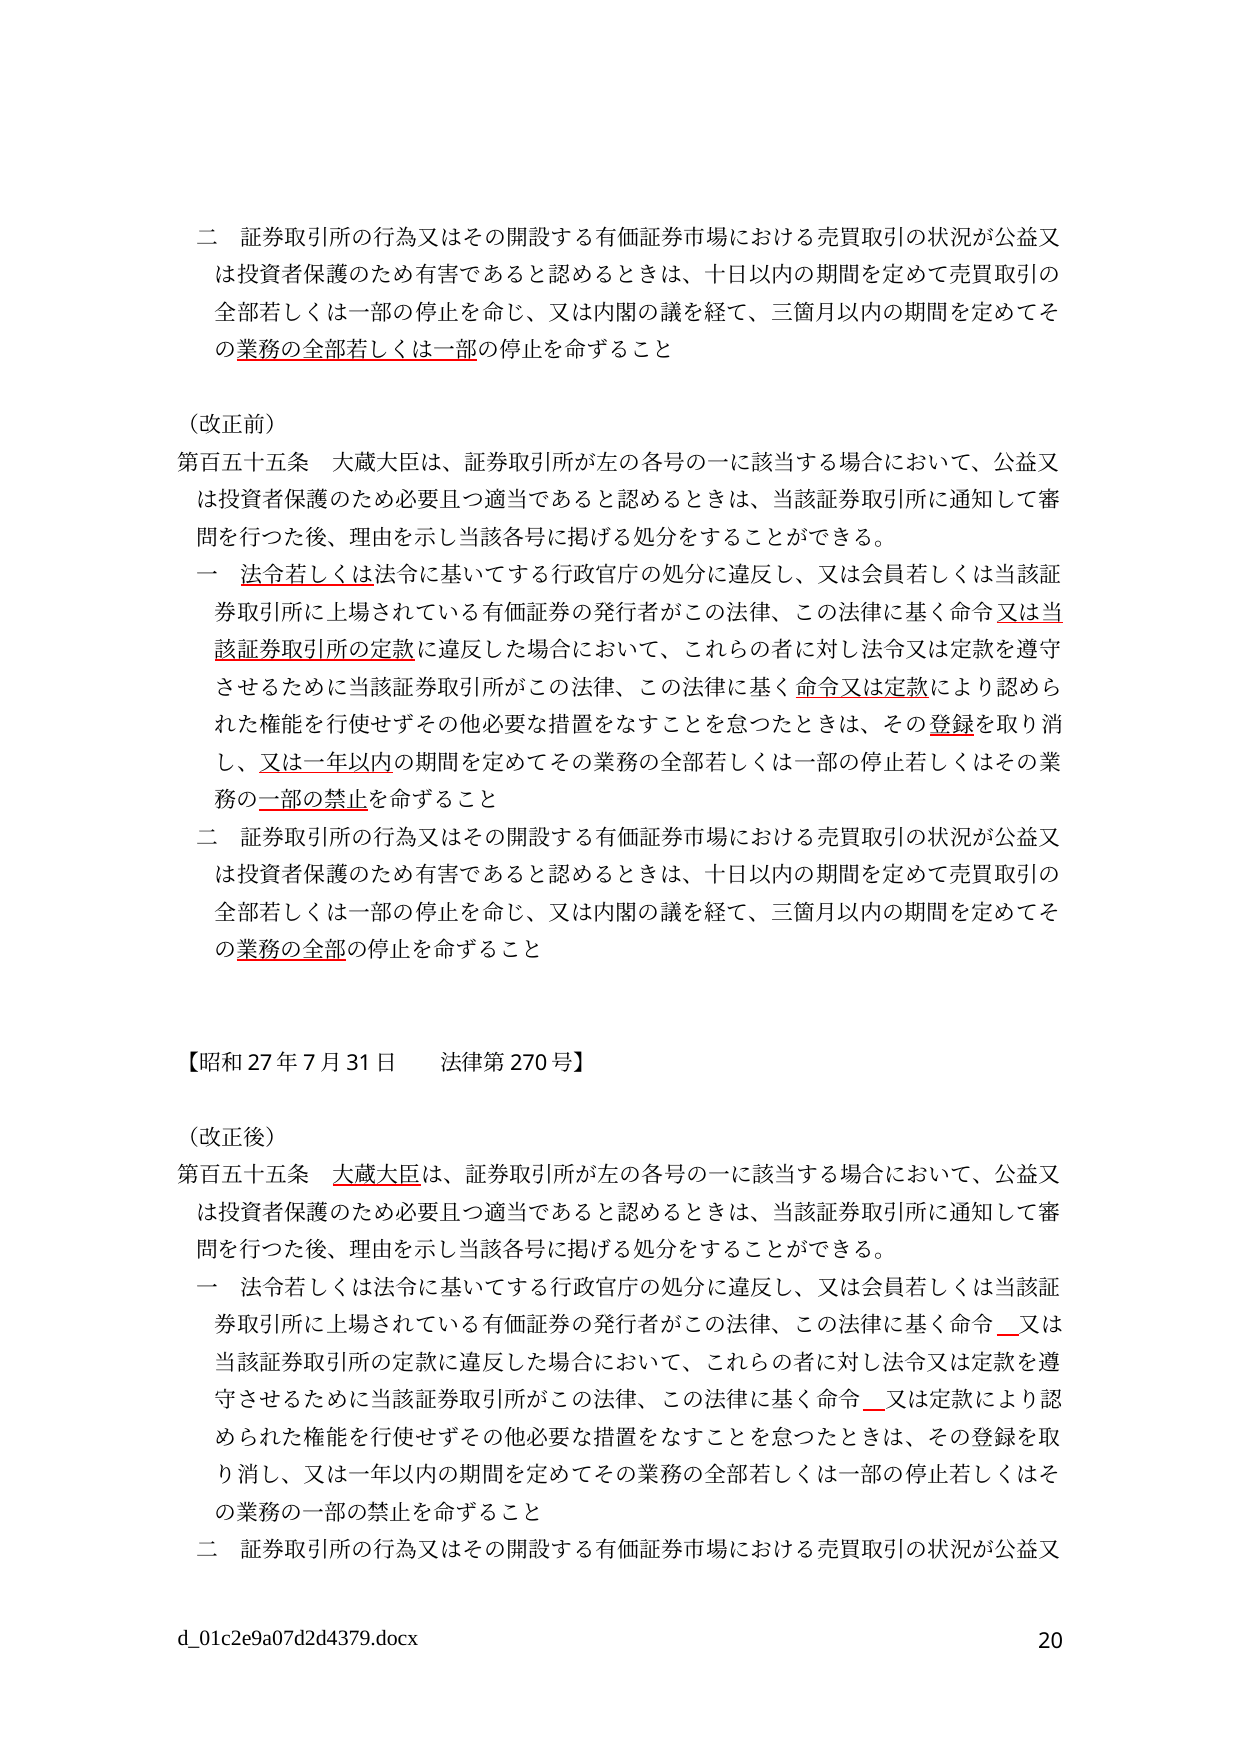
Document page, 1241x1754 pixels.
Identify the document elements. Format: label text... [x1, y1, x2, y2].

text 一 法令若しくは法令に基いてする行政官庁の処分に違反し、又は会員若しくは当該証券取引所に上場されている有価証券の発行者がこの法律、この法律に基く命令 又は当該証券取引所の定款に違反した場合において、これらの者に対し法令又は定款を遵守させるために当該証券取引所がこの法律、この法律に基く命令 又は定款により認められた権能を行使せずその他必要な措置をなすことを怠つたときは、その登録を取り消し、又は一年以内の期間を定めてその業務の全部若しくは一部の停止若しくはその業務の一部の禁止を命ずること [196, 1267, 1063, 1529]
text 第百五十五条 大蔵大臣は、証券取引所が左の各号の一に該当する場合において、公益又は投資者保護のため必要且つ適当であると認めるときは、当該証券取引所に通知して審問を行つた後、理由を示し当該各号に掲げる処分をすることができる。 [177, 442, 1063, 554]
text 一 法令若しくは法令に基いてする行政官庁の処分に違反し、又は会員若しくは当該証券取引所に上場されている有価証券の発行者がこの法律、この法律に基く命令又は当該証券取引所の定款に違反した場合において、これらの者に対し法令又は定款を遵守させるために当該証券取引所がこの法律、この法律に基く命令又は定款により認められた権能を行使せずその他必要な措置をなすことを怠つたときは、その登録を取り消し、又は一年以内の期間を定めてその業務の全部若しくは一部の停止若しくはその業務の一部の禁止を命ずること [196, 554, 1063, 817]
text 【昭和27年7月31日 法律第270号】 [177, 1042, 1063, 1079]
text 二 証券取引所の行為又はその開設する有価証券市場における売買取引の状況が公益又は投資者保護のため有害であると認めるときは、十日以内の期間を定めて売買取引の全部若しくは一部の停止を命じ、又は内閣の議を経て、三箇月以内の期間を定めてその業務の全部若しくは一部の停止を命ずること [196, 217, 1063, 367]
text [196, 1529, 1063, 1567]
text （改正後） [177, 1117, 1063, 1154]
text （改正前） [177, 404, 1063, 442]
text 第百五十五条 大蔵大臣は、証券取引所が左の各号の一に該当する場合において、公益又は投資者保護のため必要且つ適当であると認めるときは、当該証券取引所に通知して審問を行つた後、理由を示し当該各号に掲げる処分をすることができる。 [177, 1154, 1063, 1267]
text 二 証券取引所の行為又はその開設する有価証券市場における売買取引の状況が公益又は投資者保護のため有害であると認めるときは、十日以内の期間を定めて売買取引の全部若しくは一部の停止を命じ、又は内閣の議を経て、三箇月以内の期間を定めてその業務の全部の停止を命ずること [196, 817, 1063, 967]
